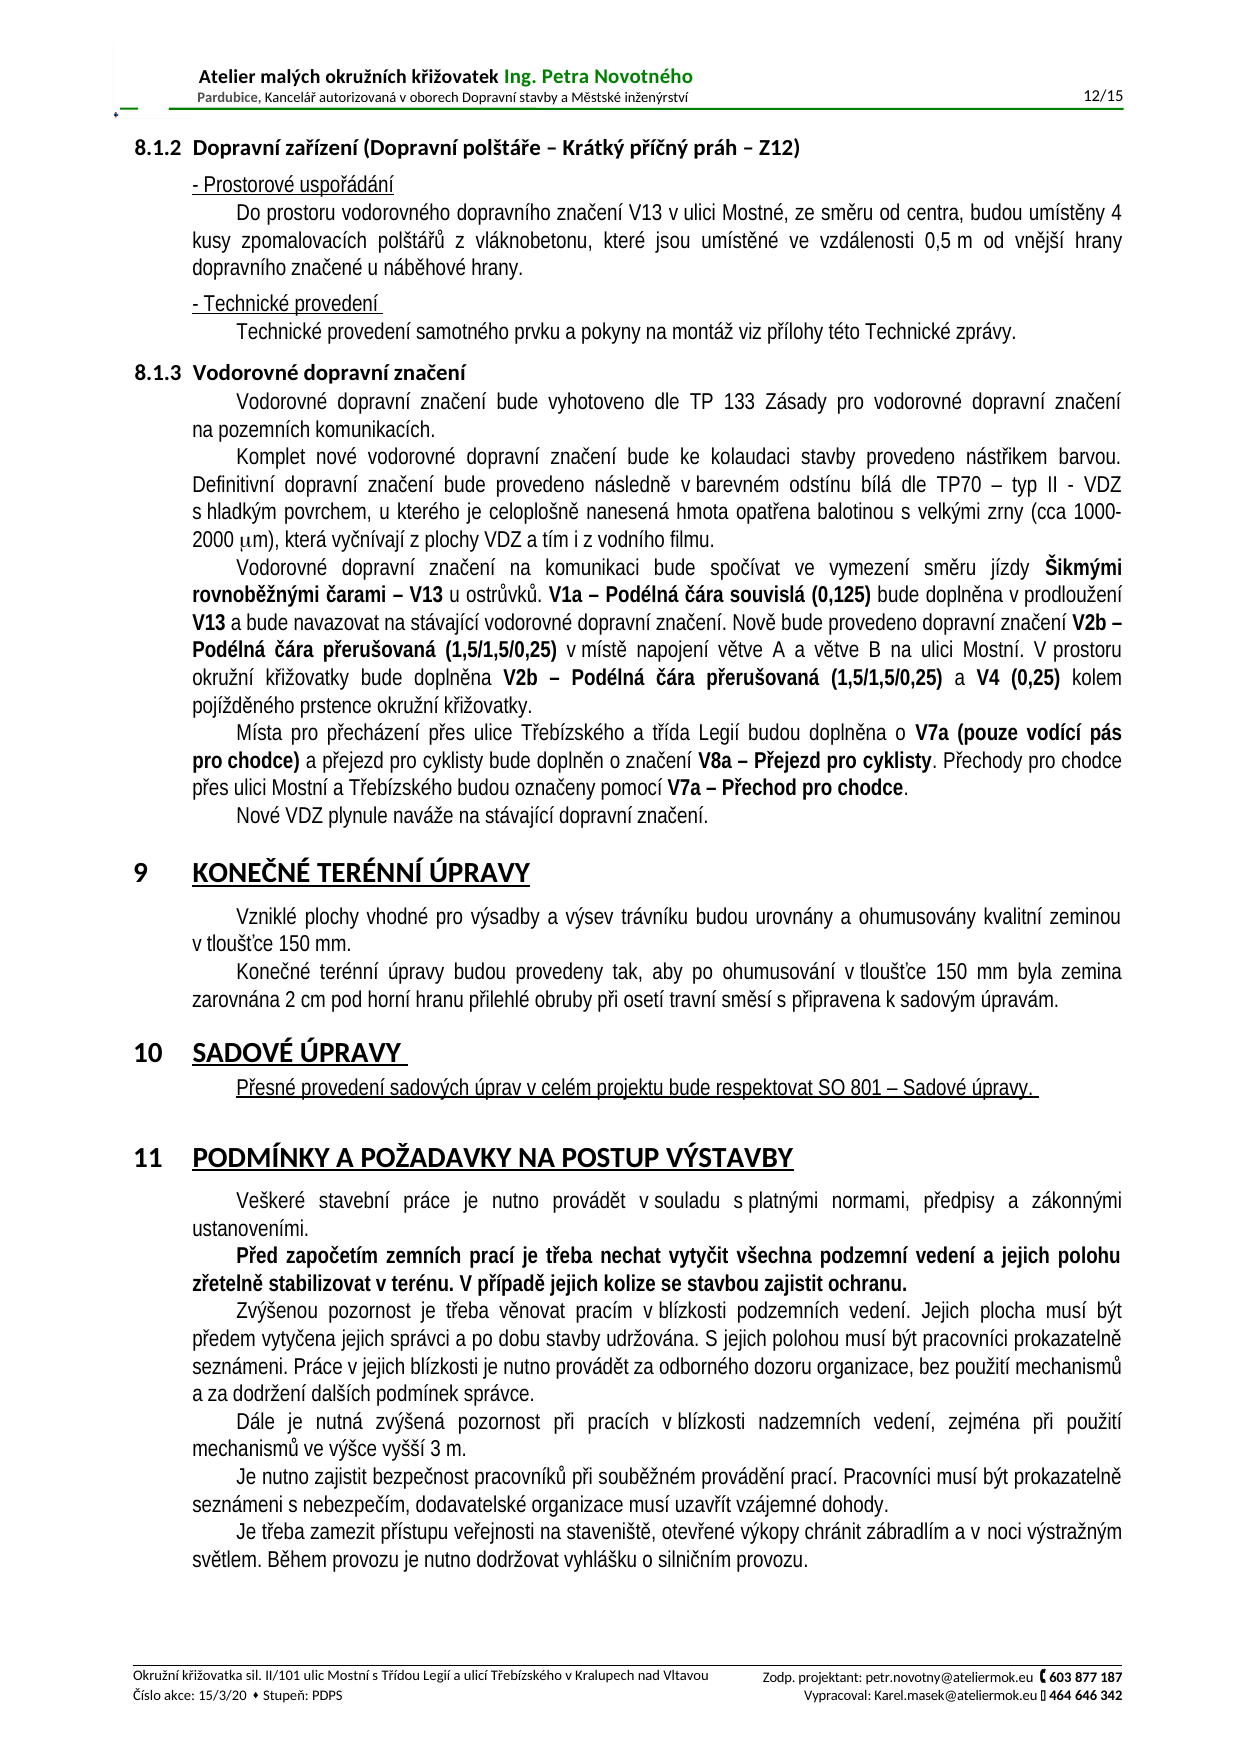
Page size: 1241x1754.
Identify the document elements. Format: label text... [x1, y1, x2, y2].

text Místa pro přecházení přes ulice Třebízského a třída Legií budou doplněna o V7a (pouze vodící pás pro chodce) a přejezd pro cyklisty bude doplněn o značení V8a – Přejezd pro cyklisty. Přechody pro chodce přes ulici Mostní a Třebízského budou označeny pomocí V7a – Přechod pro chodce. [192, 719, 1122, 801]
subtitle Dopravní zařízení (Dopravní polštáře – Krátký příčný práh – Z12) [134, 133, 1122, 161]
text Před započetím zemních prací je třeba nechat vytyčit všechna podzemní vedení a jejich polohu zřetelně stabilizovat v terénu. V případě jejich kolize se stavbou zajistit ochranu. [192, 1242, 1122, 1296]
text Vodorovné dopravní značení na komunikaci bude spočívat ve vymezení směru jízdy Šikmými rovnoběžnými čarami – V13 u ostrůvků. V1a – Podélná čára souvislá (0,125) bude doplněna v prodloužení V13 a bude navazovat na stávající vodorovné dopravní značení. Nově bude provedeno dopravní značení V2b – Podélná čára přerušovaná (1,5/1,5/0,25) v místě napojení větve A a větve B na ulici Mostní. V prostoru okružní křižovatky bude doplněna V2b – Podélná čára přerušovaná (1,5/1,5/0,25) a V4 (0,25) kolem pojížděného prstence okružní křižovatky. [192, 553, 1122, 718]
text Do prostoru vodorovného dopravního značení V13 v ulici Mostné, ze směru od centra, budou umístěny 4 kusy zpomalovacích polštářů z vláknobetonu, které jsou umístěné ve vzdálenosti 0,5 m od vnější hrany dopravního značené u náběhové hrany. [192, 199, 1122, 281]
text Je nutno zajistit bezpečnost pracovníků při souběžném provádění prací. Pracovníci musí být prokazatelně seznámeni s nebezpečím, dodavatelské organizace musí uzavřít vzájemné dohody. [192, 1463, 1122, 1517]
text Konečné terénní úpravy budou provedeny tak, aby po ohumusování v tloušťce 150 mm byla zemina zarovnána pod horní hranu přilehlé obruby při osetí travní směsí s připravena k sadovým úpravám. [192, 958, 1122, 1012]
text - Technické provedení [192, 290, 1122, 316]
text Technické provedení samotného prvku a pokyny na montáž viz přílohy této Technické zprávy. [192, 318, 1122, 344]
text Komplet nové vodorovné dopravní značení bude ke kolaudaci stavby provedeno nástřikem barvou. Definitivní dopravní značení bude provedeno následně v barevném odstínu bílá dle TP70 – typ II - VDZ s hladkým povrchem, u kterého je celoplošně nanesená hmota opatřena balotinou s velkými zrny (cca 1000-2000 m), která vyčnívají z plochy VDZ a tím i z vodního filmu. [192, 443, 1122, 552]
text Je třeba zamezit přístupu veřejnosti na staveniště, otevřené výkopy chránit zábradlím a v noci výstražným světlem. Během provozu je nutno dodržovat vyhlášku o silničním provozu. [192, 1518, 1122, 1572]
text Veškeré stavební práce je nutno provádět v souladu s platnými normami, předpisy a zákonnými ustanoveními. [192, 1187, 1122, 1241]
text - Prostorové uspořádání [192, 171, 1122, 198]
subtitle Konečné terénní úpravy [133, 854, 1122, 890]
text Zvýšenou pozornost je třeba věnovat pracím v blízkosti podzemních vedení. Jejich plocha musí být předem vytyčena jejich správci a po dobu stavby udržována. S jejich polohou musí být pracovníci prokazatelně seznámeni. Práce v jejich blízkosti je nutno provádět za odborného dozoru organizace, bez použití mechanismů a za dodržení dalších podmínek správce. [192, 1297, 1122, 1407]
subtitle Sadové úpravy [133, 1034, 1122, 1069]
text Přesné provedení sadových úprav v celém projektu bude respektovat SO 801 – Sadové úpravy. [192, 1074, 1122, 1100]
subtitle Podmínky a požadavky na postup výstavby [133, 1139, 1122, 1174]
text Vodorovné dopravní značení bude vyhotoveno dle TP 133 Zásady pro vodorovné dopravní značení na pozemních komunikacích. [192, 388, 1122, 442]
text Nové VDZ plynule naváže na stávající dopravní značení. [192, 802, 1122, 828]
text Dále je nutná zvýšená pozornost při pracích v blízkosti nadzemních vedení, zejména při použití mechanismů ve výšce vyšší . [192, 1408, 1122, 1462]
subtitle Vodorovné dopravní značení [134, 358, 1122, 386]
text Vzniklé plochy vhodné pro výsadby a výsev trávníku budou urovnány a ohumusovány kvalitní zeminou v tloušťce 150 mm. [192, 903, 1122, 957]
